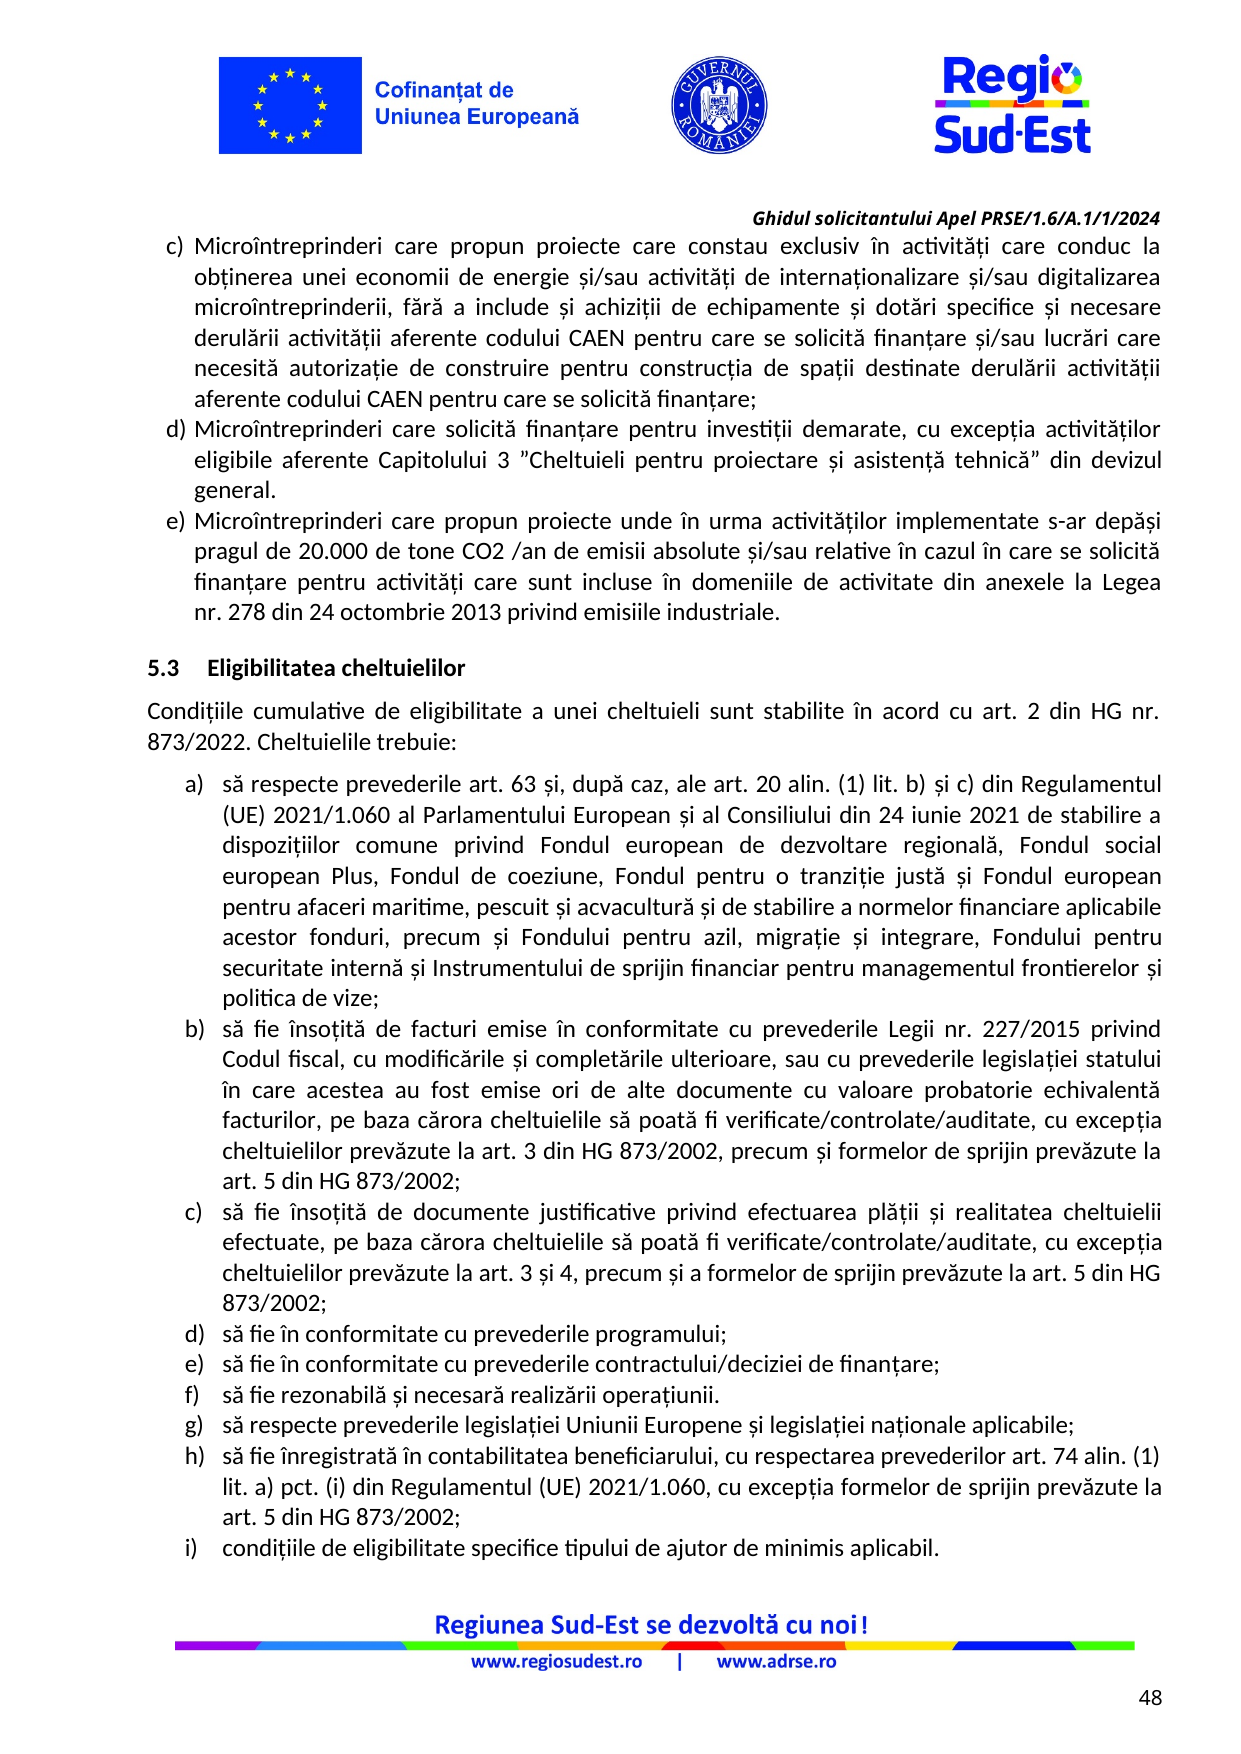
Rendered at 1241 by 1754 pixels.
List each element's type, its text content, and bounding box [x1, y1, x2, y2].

list Microîntreprinderi care solicită finanțare pentru investiții demarate, cu excepția activităților eligibile aferente Capitolului 3 ”Cheltuieli pentru proiectare şi asistenţă tehnică” din devizul general. [166, 413, 1162, 505]
picture [175, 1614, 1135, 1671]
list să fie rezonabilă şi necesară realizării operaţiunii. [184, 1379, 1162, 1409]
list să fie în conformitate cu prevederile programului; [184, 1318, 1162, 1348]
list să fie însoţită de documente justificative privind efectuarea plăţii şi realitatea cheltuielii efectuate, pe baza cărora cheltuielile să poată fi verificate/controlate/auditate, cu excepţia cheltuielilor prevăzute la art. 3 şi 4, precum şi a formelor de sprijin prevăzute la art. 5 din HG 873/2002; [184, 1196, 1162, 1318]
list să fie înregistrată în contabilitatea beneficiarului, cu respectarea prevederilor art. 74 alin. (1) lit. a) pct. (i) din Regulamentul (UE) 2021/1.060, cu excepţia formelor de sprijin prevăzute la art. 5 din HG 873/2002; [184, 1440, 1162, 1532]
subtitle Eligibilitatea cheltuielilor [147, 652, 1162, 683]
list condițiile de eligibilitate specifice tipului de ajutor de minimis aplicabil. [184, 1532, 1162, 1562]
picture [218, 54, 1091, 155]
list Microîntreprinderi care propun proiecte unde în urma activităților implementate s-ar depăși pragul de 20.000 de tone CO2 /an de emisii absolute și/sau relative în cazul în care se solicită finanțare pentru activități care sunt incluse în domeniile de activitate din anexele la Legea nr. 278 din 24 octombrie 2013 privind emisiile industriale. [166, 505, 1162, 627]
list Microîntreprinderi care propun proiecte care constau exclusiv în activități care conduc la obținerea unei economii de energie și/sau activități de internaționalizare și/sau digitalizarea microîntreprinderii, fără a include și achiziții de echipamente și dotări specifice și necesare derulării activității aferente codului CAEN pentru care se solicită finanțare și/sau lucrări care necesită autorizație de construire pentru construcția de spații destinate derulării activității aferente codului CAEN pentru care se solicită finanțare; [166, 230, 1162, 413]
list să fie însoţită de facturi emise în conformitate cu prevederile Legii nr. 227/2015 privind Codul fiscal, cu modificările şi completările ulterioare, sau cu prevederile legislaţiei statului în care acestea au fost emise ori de alte documente cu valoare probatorie echivalentă facturilor, pe baza cărora cheltuielile să poată fi verificate/controlate/auditate, cu excepţia cheltuielilor prevăzute la art. 3 din HG 873/2002, precum şi formelor de sprijin prevăzute la art. 5 din HG 873/2002; [184, 1013, 1162, 1196]
text Condițiile cumulative de eligibilitate a unei cheltuieli sunt stabilite în acord cu art. 2 din HG nr. 873/2022. Cheltuielile trebuie: [147, 695, 1162, 756]
list să fie în conformitate cu prevederile contractului/deciziei de finanţare; [184, 1348, 1162, 1379]
list să respecte prevederile legislaţiei Uniunii Europene şi legislaţiei naţionale aplicabile; [184, 1409, 1162, 1440]
list să respecte prevederile art. 63 şi, după caz, ale art. 20 alin. (1) lit. b) şi c) din Regulamentul (UE) 2021/1.060 al Parlamentului European şi al Consiliului din 24 iunie 2021 de stabilire a dispoziţiilor comune privind Fondul european de dezvoltare regională, Fondul social european Plus, Fondul de coeziune, Fondul pentru o tranziţie justă şi Fondul european pentru afaceri maritime, pescuit şi acvacultură şi de stabilire a normelor financiare aplicabile acestor fonduri, precum şi Fondului pentru azil, migraţie şi integrare, Fondului pentru securitate internă şi Instrumentului de sprijin financiar pentru managementul frontierelor şi politica de vize; [184, 769, 1162, 1013]
